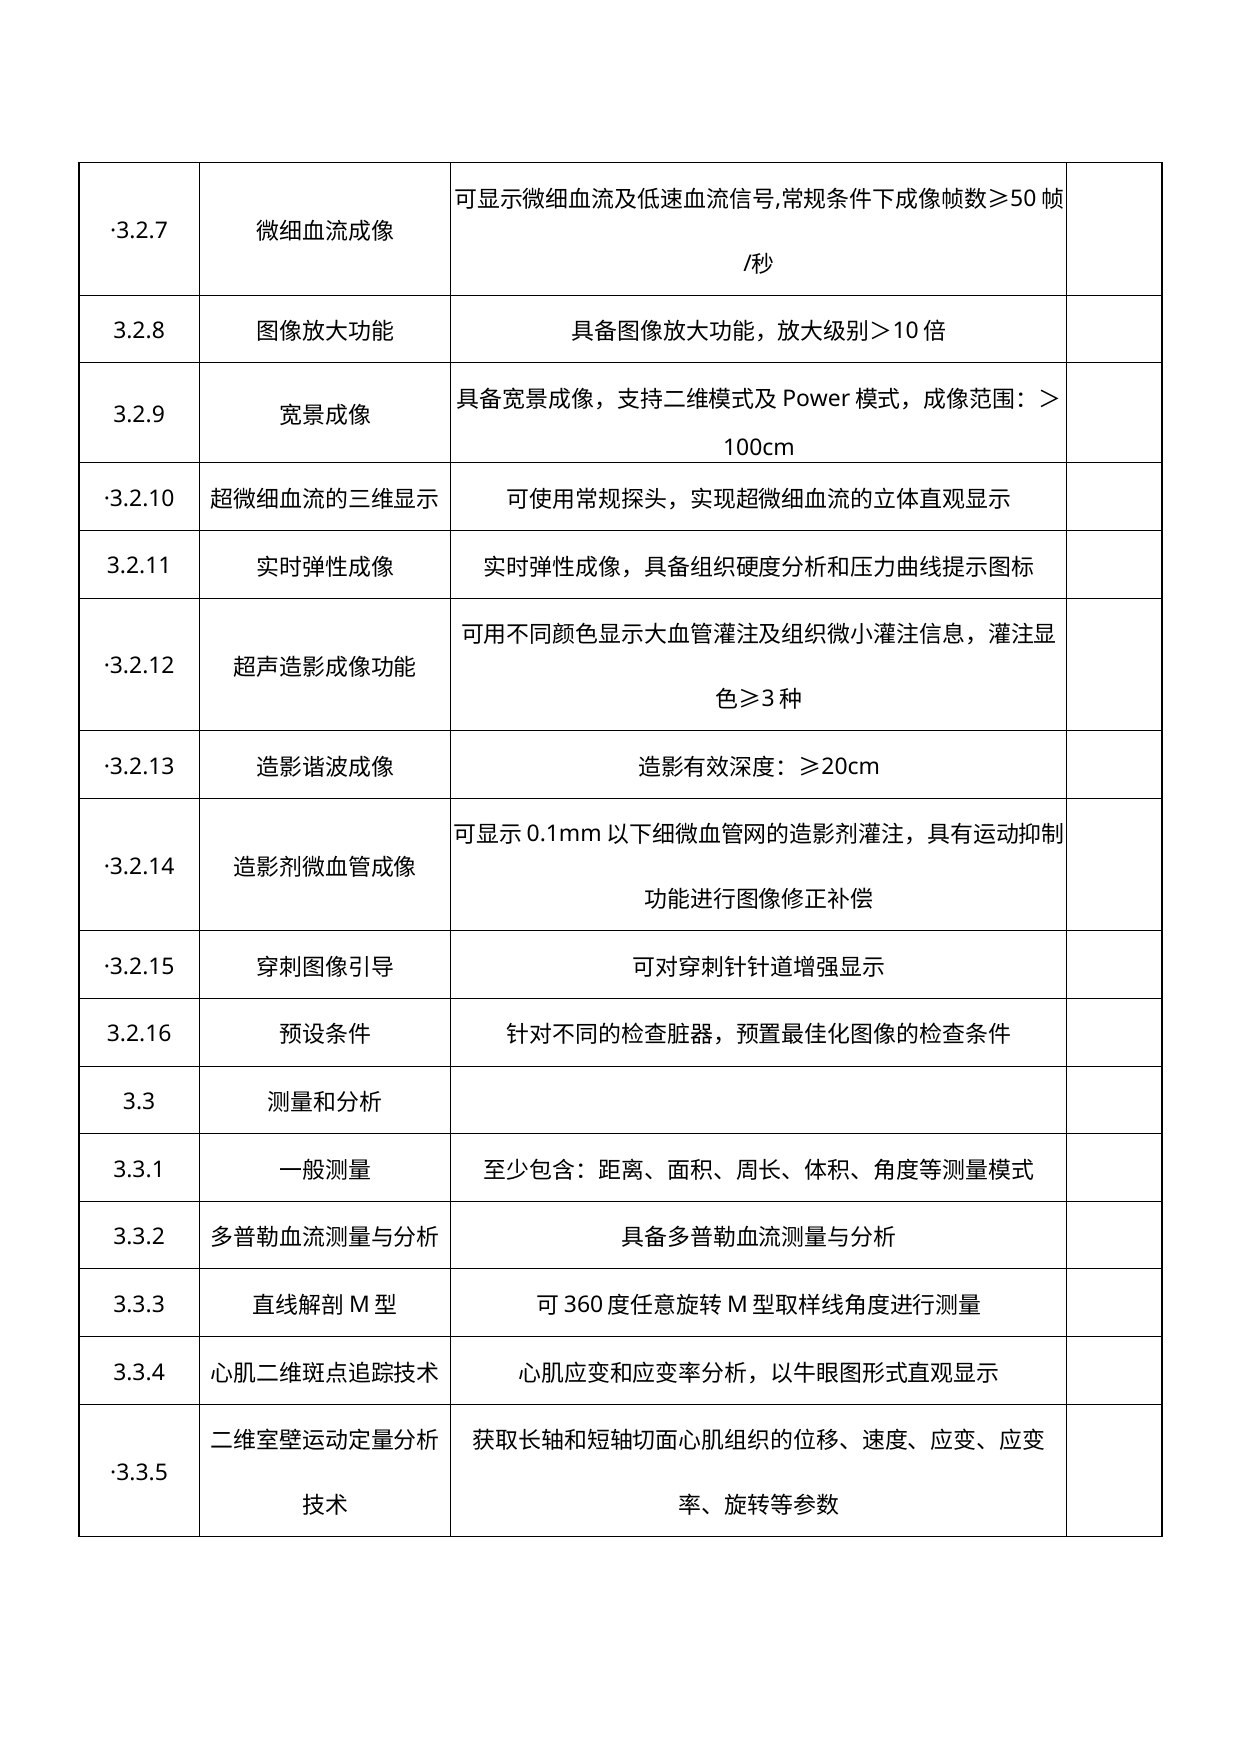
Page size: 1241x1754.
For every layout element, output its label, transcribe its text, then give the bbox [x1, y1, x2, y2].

table_cell [1067, 1067, 1161, 1133]
table_cell 穿刺图像引导 [200, 931, 450, 998]
table_cell 3.3.2 [80, 1202, 199, 1268]
table_cell 测量和分析 [200, 1067, 450, 1133]
table_cell 具备宽景成像，支持二维模式及Power模式，成像范围：＞100cm [451, 363, 1066, 462]
table_cell ·3.2.13 [80, 731, 199, 798]
table_cell 一般测量 [200, 1134, 450, 1201]
table_cell 超声造影成像功能 [200, 599, 450, 730]
table_cell 可360度任意旋转M型取样线角度进行测量 [451, 1269, 1066, 1336]
table_cell [1067, 363, 1161, 462]
table_cell [1067, 1269, 1161, 1336]
table_cell 3.3.4 [80, 1337, 199, 1403]
table_cell 实时弹性成像，具备组织硬度分析和压力曲线提示图标 [451, 531, 1066, 597]
table_cell [1067, 463, 1161, 530]
table_cell [1067, 1202, 1161, 1268]
table_cell ·3.2.7 [80, 163, 199, 294]
table_cell 心肌应变和应变率分析，以牛眼图形式直观显示 [451, 1337, 1066, 1403]
table_cell [1067, 1337, 1161, 1403]
table_cell 可显示微细血流及低速血流信号,常规条件下成像帧数≥50帧/秒 [451, 163, 1066, 294]
table_cell 可使用常规探头，实现超微细血流的立体直观显示 [451, 463, 1066, 530]
table_cell ·3.2.12 [80, 599, 199, 730]
table_cell 3.3.1 [80, 1134, 199, 1201]
table_cell [1067, 599, 1161, 730]
table_cell 实时弹性成像 [200, 531, 450, 597]
table_cell [1067, 931, 1161, 998]
table_cell 宽景成像 [200, 363, 450, 462]
table_cell 造影谐波成像 [200, 731, 450, 798]
table_cell [1067, 163, 1161, 294]
table_cell ·3.2.15 [80, 931, 199, 998]
table_cell [1067, 799, 1161, 930]
table_cell [1067, 731, 1161, 798]
table_cell 获取长轴和短轴切面心肌组织的位移、速度、应变、应变率、旋转等参数 [451, 1405, 1066, 1536]
table_cell ·3.2.14 [80, 799, 199, 930]
table_cell 可显示0.1mm以下细微血管网的造影剂灌注，具有运动抑制功能进行图像修正补偿 [451, 799, 1066, 930]
table_cell 具备多普勒血流测量与分析 [451, 1202, 1066, 1268]
table_cell 二维室壁运动定量分析技术 [200, 1405, 450, 1536]
table_cell [1067, 531, 1161, 597]
table_cell 超微细血流的三维显示 [200, 463, 450, 530]
table_cell 3.3.3 [80, 1269, 199, 1336]
table_cell [1067, 1134, 1161, 1201]
table_cell 微细血流成像 [200, 163, 450, 294]
table_cell [451, 1067, 1066, 1133]
table_cell [1067, 1405, 1161, 1536]
table_cell 针对不同的检查脏器，预置最佳化图像的检查条件 [451, 999, 1066, 1066]
table_cell 3.2.9 [80, 363, 199, 462]
table_cell 造影有效深度：≥20cm [451, 731, 1066, 798]
table_cell 3.2.16 [80, 999, 199, 1066]
table_cell 可对穿刺针针道增强显示 [451, 931, 1066, 998]
table_cell 直线解剖M型 [200, 1269, 450, 1336]
table_cell 3.3 [80, 1067, 199, 1133]
table_cell 3.2.11 [80, 531, 199, 597]
table_cell 至少包含：距离、面积、周长、体积、角度等测量模式 [451, 1134, 1066, 1201]
table_cell 造影剂微血管成像 [200, 799, 450, 930]
table_cell 可用不同颜色显示大血管灌注及组织微小灌注信息，灌注显色≥3种 [451, 599, 1066, 730]
table_cell [1067, 999, 1161, 1066]
table_cell 3.2.8 [80, 296, 199, 362]
table_cell ·3.2.10 [80, 463, 199, 530]
table_cell ·3.3.5 [80, 1405, 199, 1536]
table_cell 具备图像放大功能，放大级别＞10倍 [451, 296, 1066, 362]
table_cell 多普勒血流测量与分析 [200, 1202, 450, 1268]
table_cell 预设条件 [200, 999, 450, 1066]
table_cell 心肌二维斑点追踪技术 [200, 1337, 450, 1403]
table_cell [1067, 296, 1161, 362]
table_cell 图像放大功能 [200, 296, 450, 362]
